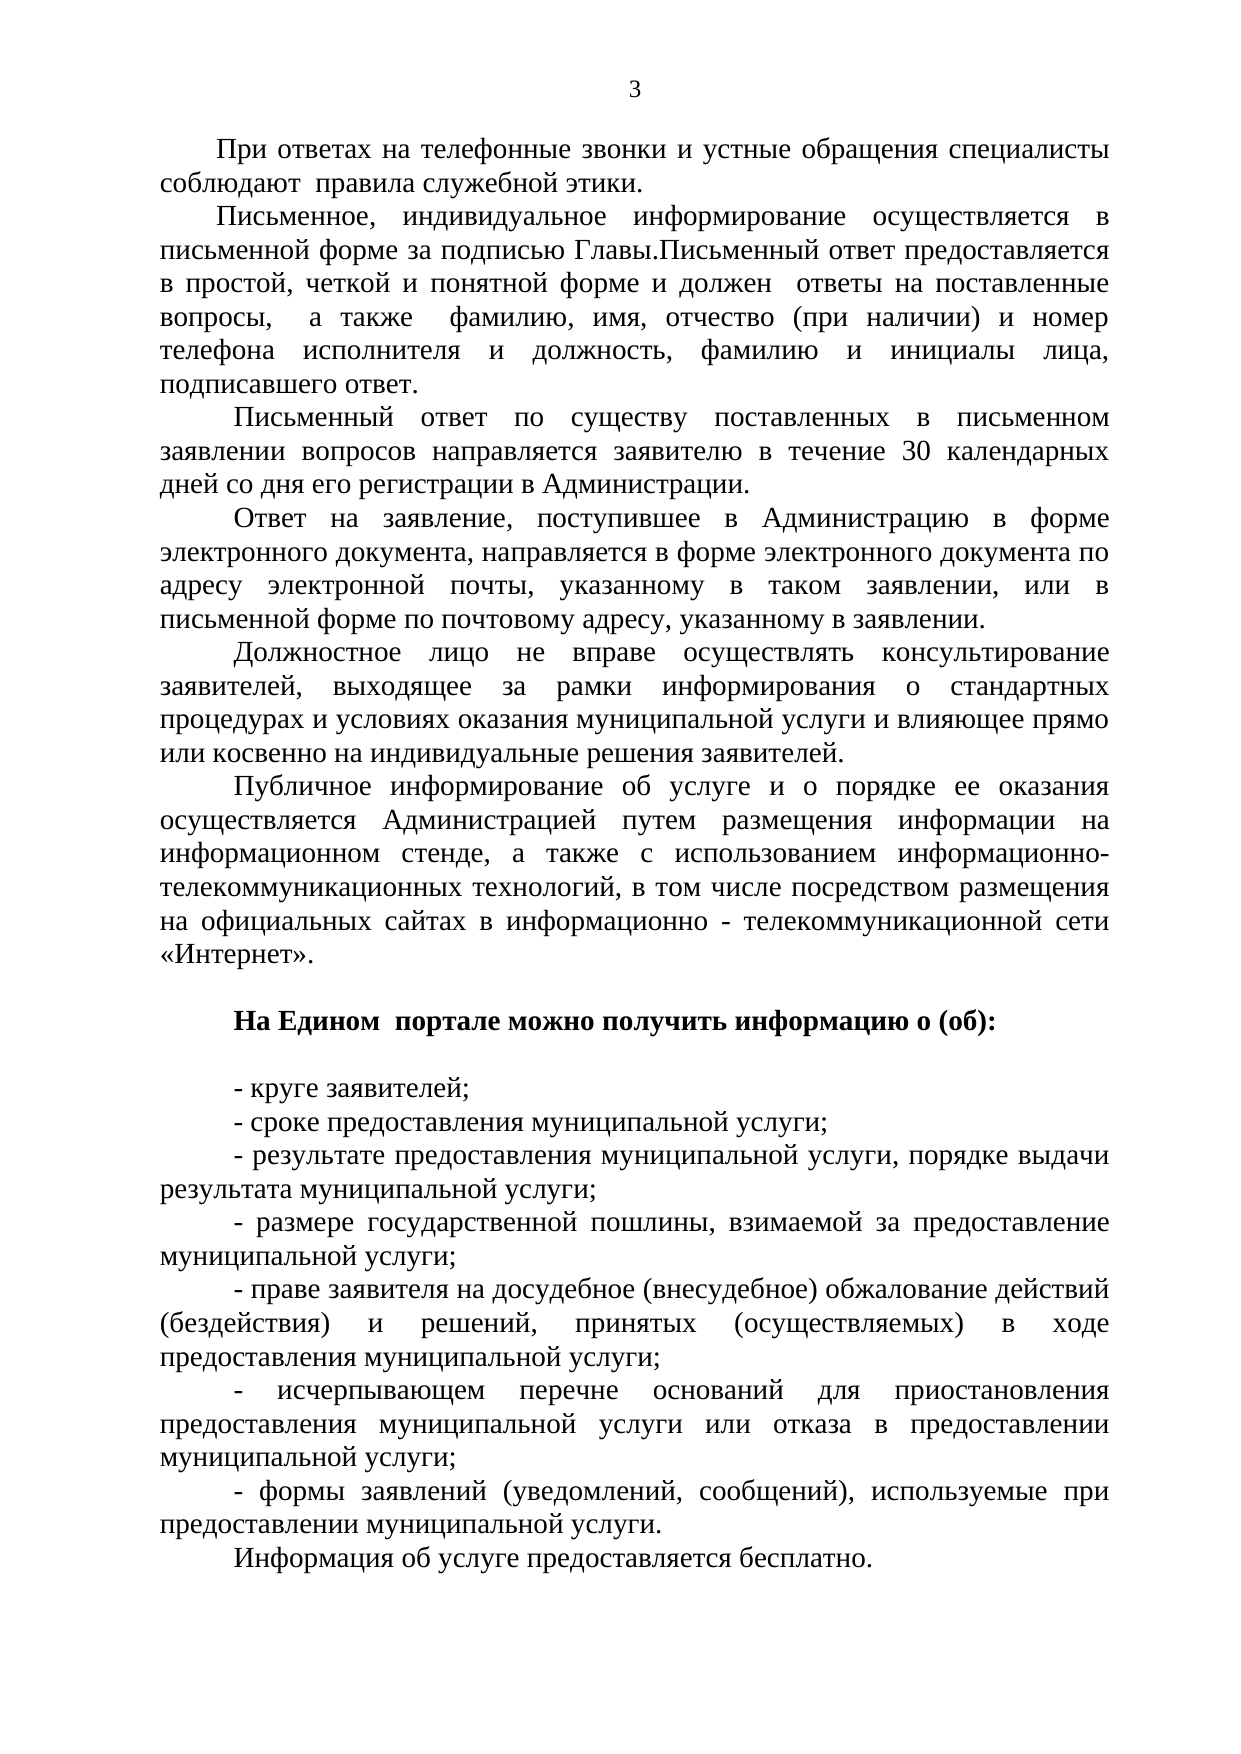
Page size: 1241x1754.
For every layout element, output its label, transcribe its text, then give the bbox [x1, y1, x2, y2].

text Информация об услуге предоставляется бесплатно. [159, 1540, 1110, 1573]
text - праве заявителя на досудебное (внесудебное) обжалование действий (бездействия) и решений, принятых (осуществляемых) в ходе предоставления муниципальной услуги; [159, 1272, 1110, 1372]
text Письменное, индивидуальное информирование осуществляется в письменной форме за подписью Главы.Письменный ответ предоставляется в простой, четкой и понятной форме и должен ответы на поставленные вопросы, а также фамилию, имя, отчество (при наличии) и номер телефона исполнителя и должность, фамилию и инициалы лица, подписавшего ответ. [159, 198, 1110, 399]
text Ответ на заявление, поступившее в Администрацию в форме электронного документа, направляется в форме электронного документа по адресу электронной почты, указанному в таком заявлении, или в письменной форме по почтовому адресу, указанному в заявлении. [159, 500, 1110, 634]
text Должностное лицо не вправе осуществлять консультирование заявителей, выходящее за рамки информирования о стандартных процедурах и условиях оказания муниципальной услуги и влияющее прямо или косвенно на индивидуальные решения заявителей. [159, 634, 1110, 768]
text На Едином портале можно получить информацию о (об): [159, 1003, 1110, 1037]
text Письменный ответ по существу поставленных в письменном заявлении вопросов направляется заявителю в течение 30 календарных дней со дня его регистрации в Администрации. [159, 399, 1110, 500]
text Публичное информирование об услуге и о порядке ее оказания осуществляется Администрацией путем размещения информации на информационном стенде, а также с использованием информационно-телекоммуникационных технологий, в том числе посредством размещения на официальных сайтах в информационно - телекоммуникационной сети «Интернет». [159, 768, 1110, 970]
text - размере государственной пошлины, взимаемой за предоставление муниципальной услуги; [159, 1204, 1110, 1272]
text - результате предоставления муниципальной услуги, порядке выдачи результата муниципальной услуги; [159, 1137, 1110, 1204]
text При ответах на телефонные звонки и устные обращения специалисты соблюдают правила служебной этики. [159, 131, 1110, 198]
text - сроке предоставления муниципальной услуги; [159, 1104, 1110, 1137]
text - исчерпывающем перечне оснований для приостановления предоставления муниципальной услуги или отказа в предоставлении муниципальной услуги; [159, 1372, 1110, 1473]
text - формы заявлений (уведомлений, сообщений), используемые при предоставлении муниципальной услуги. [159, 1473, 1110, 1540]
text - круге заявителей; [159, 1070, 1110, 1104]
